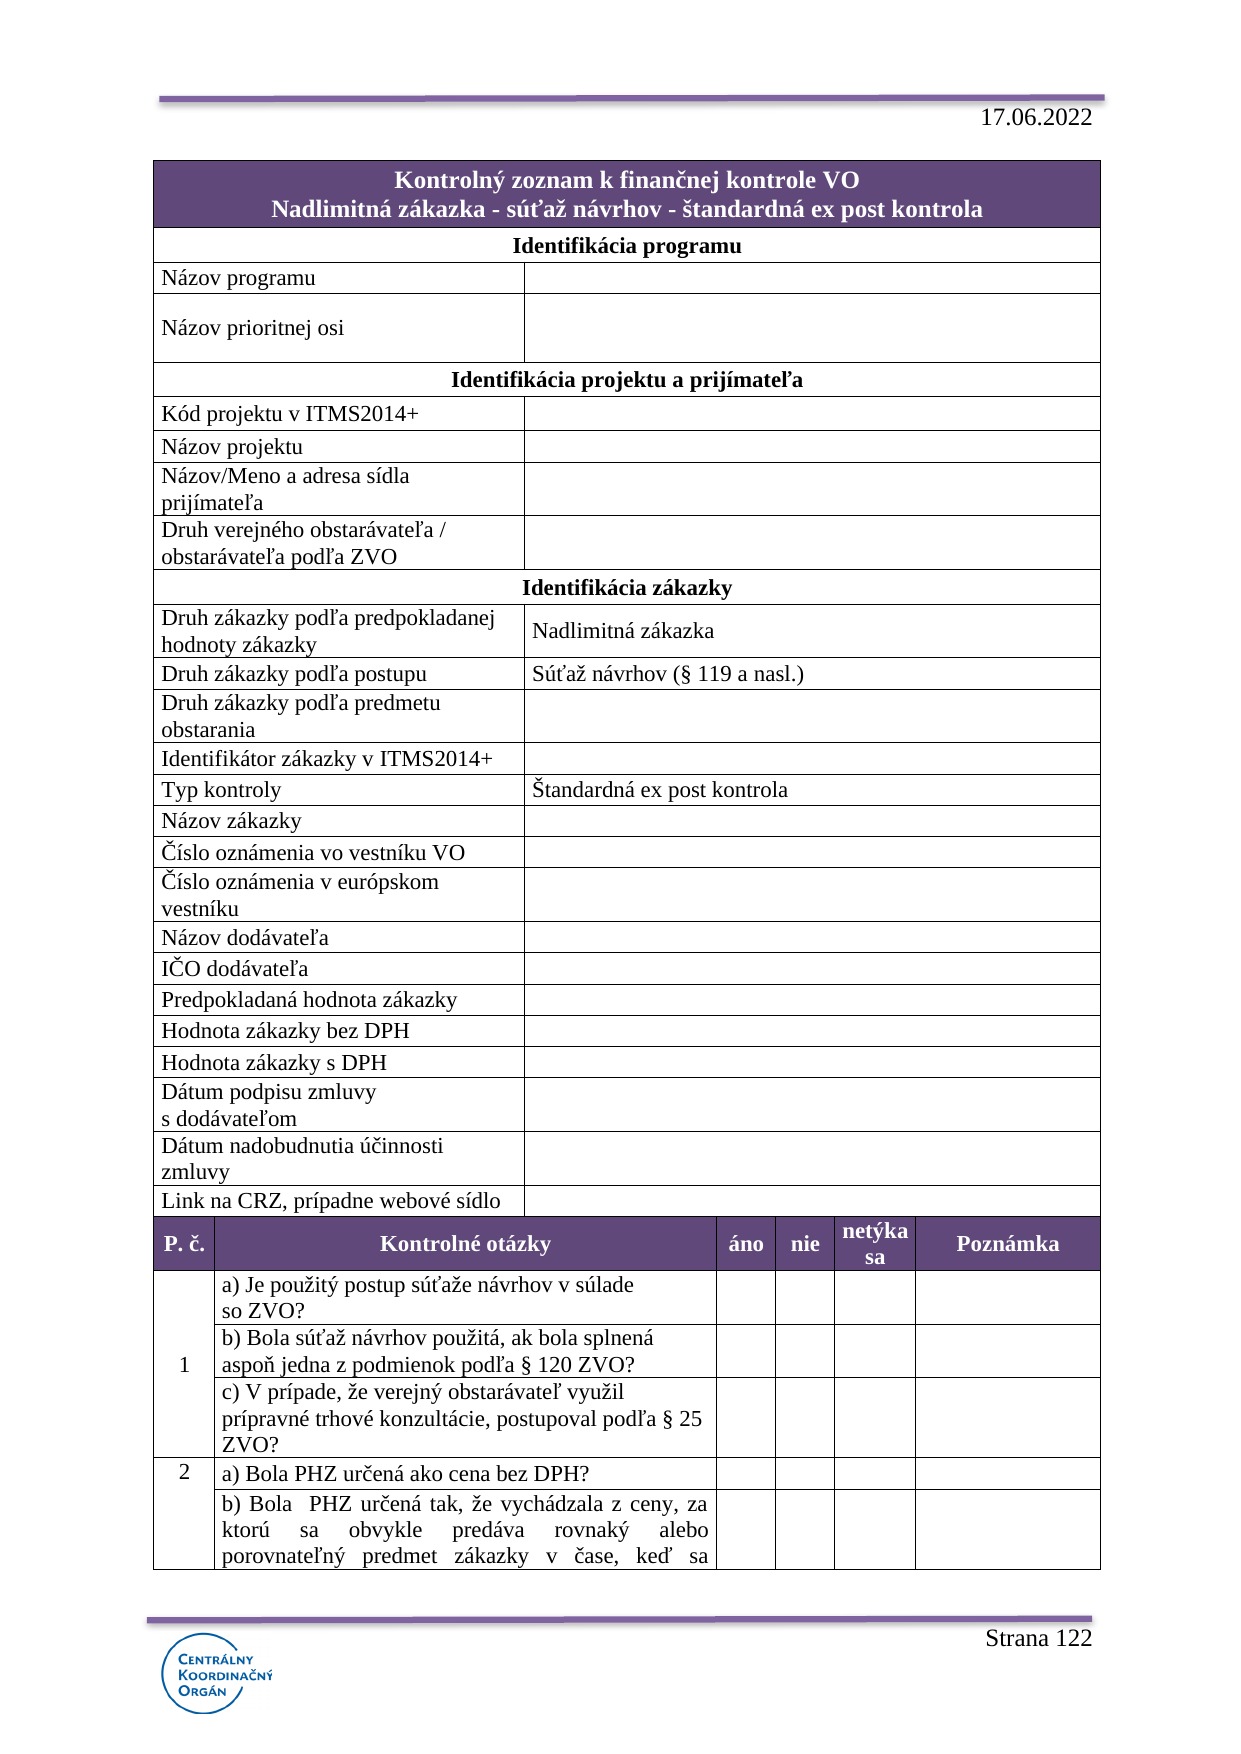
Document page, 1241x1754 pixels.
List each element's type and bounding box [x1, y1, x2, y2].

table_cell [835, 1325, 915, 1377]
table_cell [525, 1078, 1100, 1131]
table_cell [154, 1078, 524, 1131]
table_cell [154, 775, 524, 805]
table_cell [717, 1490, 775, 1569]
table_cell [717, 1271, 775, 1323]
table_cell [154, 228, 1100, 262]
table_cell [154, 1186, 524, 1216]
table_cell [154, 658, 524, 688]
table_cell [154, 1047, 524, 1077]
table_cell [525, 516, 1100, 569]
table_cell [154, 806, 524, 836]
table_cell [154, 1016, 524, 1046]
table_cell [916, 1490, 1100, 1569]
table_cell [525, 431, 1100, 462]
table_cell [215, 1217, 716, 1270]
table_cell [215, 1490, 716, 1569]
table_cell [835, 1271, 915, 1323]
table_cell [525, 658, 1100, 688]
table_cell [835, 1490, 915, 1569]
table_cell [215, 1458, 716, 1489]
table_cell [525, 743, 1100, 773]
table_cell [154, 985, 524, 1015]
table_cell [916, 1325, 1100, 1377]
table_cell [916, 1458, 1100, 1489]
picture [159, 1631, 272, 1713]
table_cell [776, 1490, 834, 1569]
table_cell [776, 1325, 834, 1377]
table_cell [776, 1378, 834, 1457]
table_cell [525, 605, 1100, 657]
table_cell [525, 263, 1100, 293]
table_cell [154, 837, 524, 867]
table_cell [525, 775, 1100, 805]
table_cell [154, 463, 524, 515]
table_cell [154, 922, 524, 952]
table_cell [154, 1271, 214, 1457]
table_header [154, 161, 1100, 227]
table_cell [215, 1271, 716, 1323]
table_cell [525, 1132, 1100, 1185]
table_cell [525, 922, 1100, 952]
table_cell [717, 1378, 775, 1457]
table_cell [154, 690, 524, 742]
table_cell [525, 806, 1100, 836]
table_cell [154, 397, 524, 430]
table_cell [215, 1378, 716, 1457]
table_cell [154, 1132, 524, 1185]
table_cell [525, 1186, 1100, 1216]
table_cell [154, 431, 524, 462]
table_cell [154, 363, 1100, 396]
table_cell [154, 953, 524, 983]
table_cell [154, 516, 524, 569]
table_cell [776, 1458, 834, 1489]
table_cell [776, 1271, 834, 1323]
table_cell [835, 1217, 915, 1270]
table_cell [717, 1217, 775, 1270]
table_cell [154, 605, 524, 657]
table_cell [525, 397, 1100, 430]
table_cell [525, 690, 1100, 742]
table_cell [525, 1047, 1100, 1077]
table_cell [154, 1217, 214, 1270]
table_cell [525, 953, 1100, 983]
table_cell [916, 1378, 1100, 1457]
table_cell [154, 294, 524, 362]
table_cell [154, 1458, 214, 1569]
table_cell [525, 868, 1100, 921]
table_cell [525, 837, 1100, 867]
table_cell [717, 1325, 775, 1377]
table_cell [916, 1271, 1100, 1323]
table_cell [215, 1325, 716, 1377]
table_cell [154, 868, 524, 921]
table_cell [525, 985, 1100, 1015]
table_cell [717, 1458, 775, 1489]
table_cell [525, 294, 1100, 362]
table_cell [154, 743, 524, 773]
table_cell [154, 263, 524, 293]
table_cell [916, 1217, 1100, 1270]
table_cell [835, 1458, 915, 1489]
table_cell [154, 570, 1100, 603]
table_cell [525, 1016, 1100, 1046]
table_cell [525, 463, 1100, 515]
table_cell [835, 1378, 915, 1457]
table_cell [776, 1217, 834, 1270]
